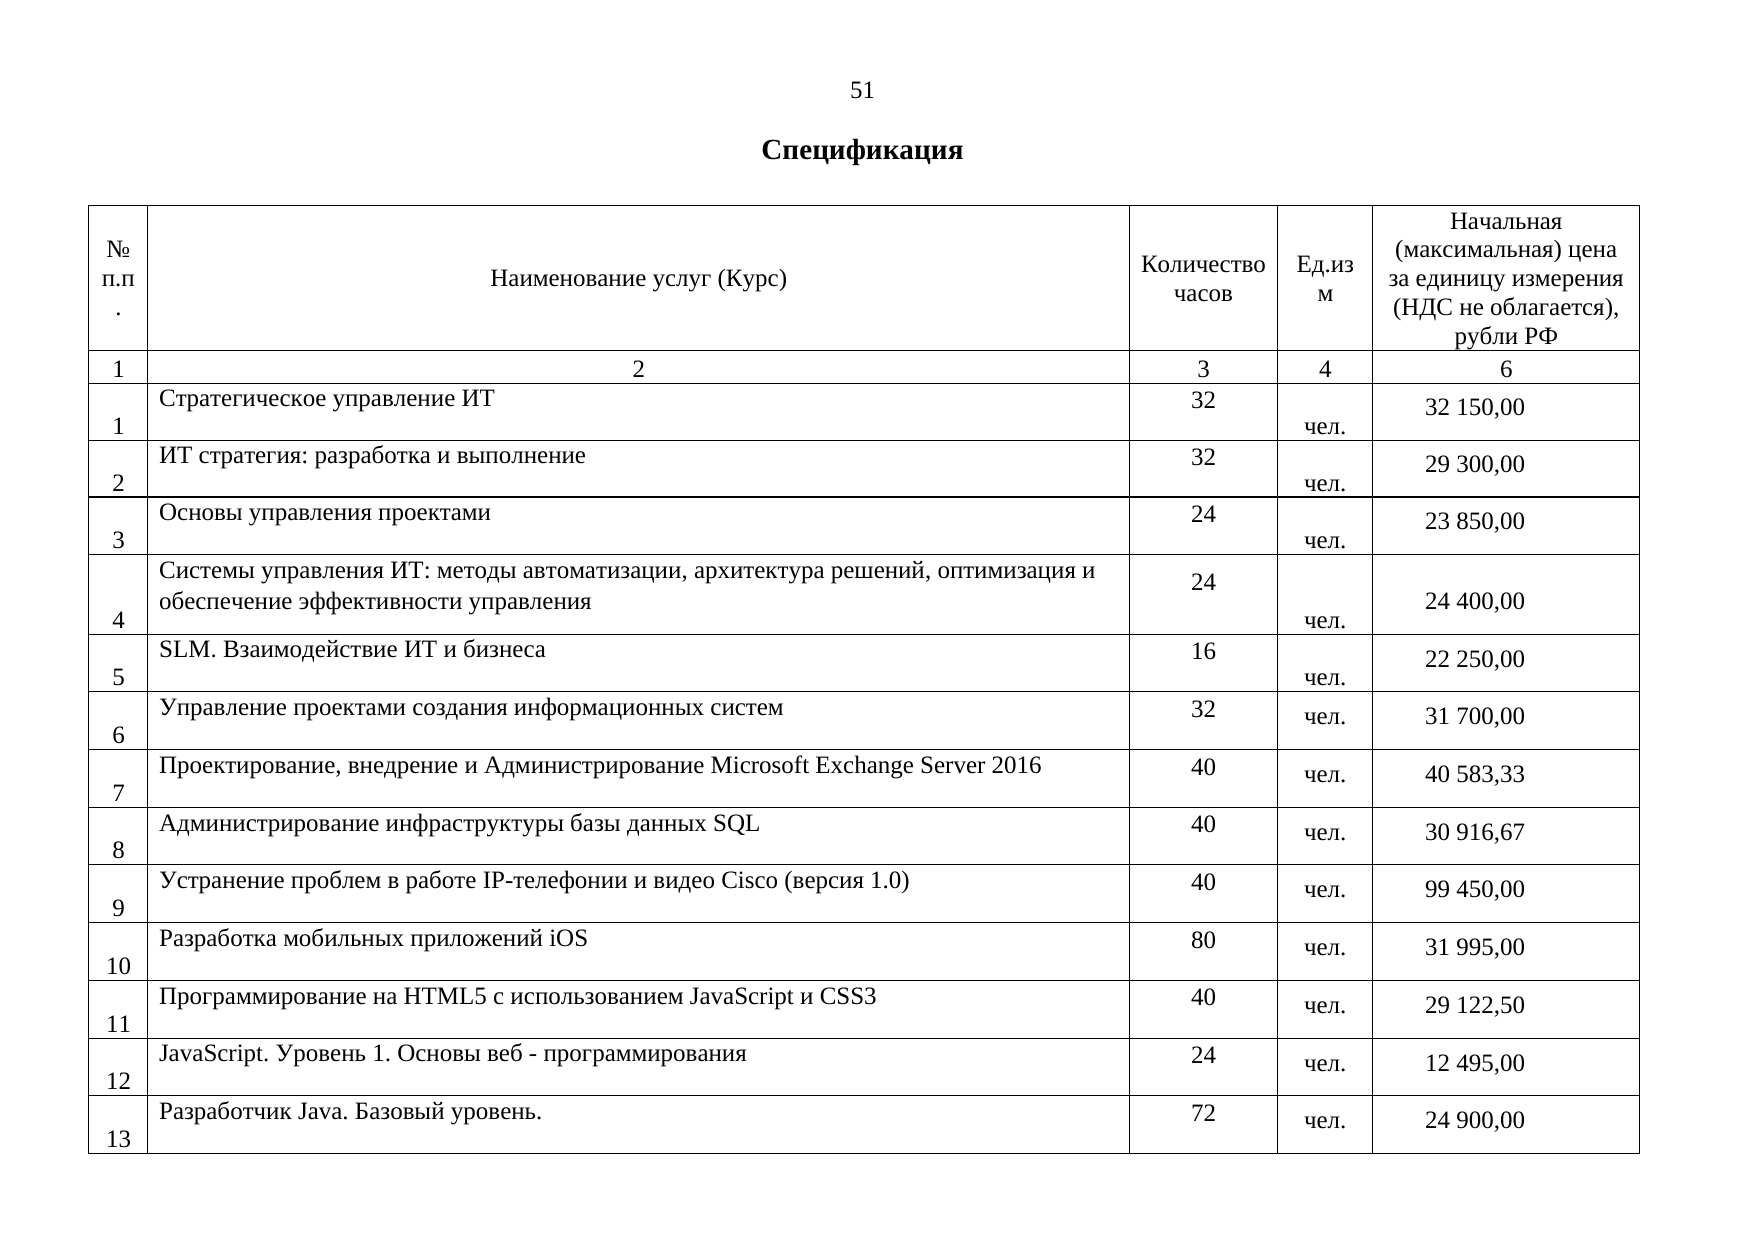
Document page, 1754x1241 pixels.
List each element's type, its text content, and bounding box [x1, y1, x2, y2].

table_cell чел. [1278, 923, 1372, 980]
table_cell 24 400,00 [1373, 555, 1639, 633]
table_cell 29 122,50 [1373, 981, 1639, 1037]
table_cell 22 250,00 [1373, 635, 1639, 691]
table_cell 1 [89, 384, 147, 439]
table_cell чел. [1278, 635, 1372, 691]
text Спецификация [59, 132, 1665, 166]
table_cell Основы управления проектами [148, 498, 1129, 554]
table_cell 23 850,00 [1373, 498, 1639, 554]
table_header Наименование услуг (Курс) [148, 206, 1129, 349]
table_cell Администрирование инфраструктуры базы данных SQL [148, 808, 1129, 864]
table_cell 72 [1130, 1096, 1277, 1153]
table_cell 5 [89, 635, 147, 691]
table_cell Управление проектами создания информационных систем [148, 692, 1129, 749]
table_cell 40 [1130, 981, 1277, 1037]
table_cell 6 [89, 692, 147, 749]
table_header № п.п. [89, 206, 147, 349]
table_cell Проектирование, внедрение и Администрирование Microsoft Exchange Server 2016 [148, 750, 1129, 807]
table_cell 24 [1130, 1039, 1277, 1095]
table_cell 40 [1130, 750, 1277, 807]
table_cell 31 995,00 [1373, 923, 1639, 980]
table_cell 9 [89, 865, 147, 922]
table_cell 24 [1130, 498, 1277, 554]
table_cell 99 450,00 [1373, 865, 1639, 922]
table_cell чел. [1278, 808, 1372, 864]
table_cell 40 583,33 [1373, 750, 1639, 807]
table_cell 10 [89, 923, 147, 980]
table_cell Программирование на HTML5 с использованием JavaScript и CSS3 [148, 981, 1129, 1037]
table_cell 13 [89, 1096, 147, 1153]
table_cell чел. [1278, 384, 1372, 439]
table_cell 2 [148, 351, 1129, 382]
table_cell 7 [89, 750, 147, 807]
table_cell 24 [1130, 555, 1277, 633]
table_cell чел. [1278, 981, 1372, 1037]
table_cell 2 [89, 441, 147, 496]
table_cell чел. [1278, 865, 1372, 922]
table_cell ИТ стратегия: разработка и выполнение [148, 441, 1129, 496]
table_cell 31 700,00 [1373, 692, 1639, 749]
table_cell JavaScript. Уровень 1. Основы веб - программирования [148, 1039, 1129, 1095]
table_cell 12 [89, 1039, 147, 1095]
table_cell чел. [1278, 1096, 1372, 1153]
table_cell 3 [89, 498, 147, 554]
table_cell 24 900,00 [1373, 1096, 1639, 1153]
table_cell Устранение проблем в работе IP-телефонии и видео Cisco (версия 1.0) [148, 865, 1129, 922]
table_cell чел. [1278, 1039, 1372, 1095]
table_cell 12 495,00 [1373, 1039, 1639, 1095]
table_cell 3 [1130, 351, 1277, 382]
table_header Eд.изм [1278, 206, 1372, 349]
table_cell 30 916,67 [1373, 808, 1639, 864]
table_cell 11 [89, 981, 147, 1037]
table_cell чел. [1278, 498, 1372, 554]
table_cell 32 150,00 [1373, 384, 1639, 439]
table_cell чел. [1278, 441, 1372, 496]
table_cell чел. [1278, 750, 1372, 807]
table_cell Стратегическое управление ИТ [148, 384, 1129, 439]
table_cell 6 [1373, 351, 1639, 382]
table_header Количество часов [1130, 206, 1277, 349]
table_cell 80 [1130, 923, 1277, 980]
table_cell 8 [89, 808, 147, 864]
table_cell 1 [89, 351, 147, 382]
table_cell Разработчик Java. Базовый уровень. [148, 1096, 1129, 1153]
table_header Начальная (максимальная) цена за единицу измерения (НДС не облагается), рубли РФ [1373, 206, 1639, 349]
table_cell 32 [1130, 692, 1277, 749]
table_cell 4 [89, 555, 147, 633]
table_cell чел. [1278, 692, 1372, 749]
table_cell 29 300,00 [1373, 441, 1639, 496]
table_cell 40 [1130, 808, 1277, 864]
table_cell чел. [1278, 555, 1372, 633]
table_cell 16 [1130, 635, 1277, 691]
table_cell 40 [1130, 865, 1277, 922]
table_cell 32 [1130, 384, 1277, 439]
table_cell 32 [1130, 441, 1277, 496]
table_cell Системы управления ИТ: методы автоматизации, архитектура решений, оптимизация и обеспечение эффективности управления [148, 555, 1129, 633]
table_cell Разработка мобильных приложений iOS [148, 923, 1129, 980]
table_cell SLM. Взаимодействие ИТ и бизнеса [148, 635, 1129, 691]
table_cell 4 [1278, 351, 1372, 382]
